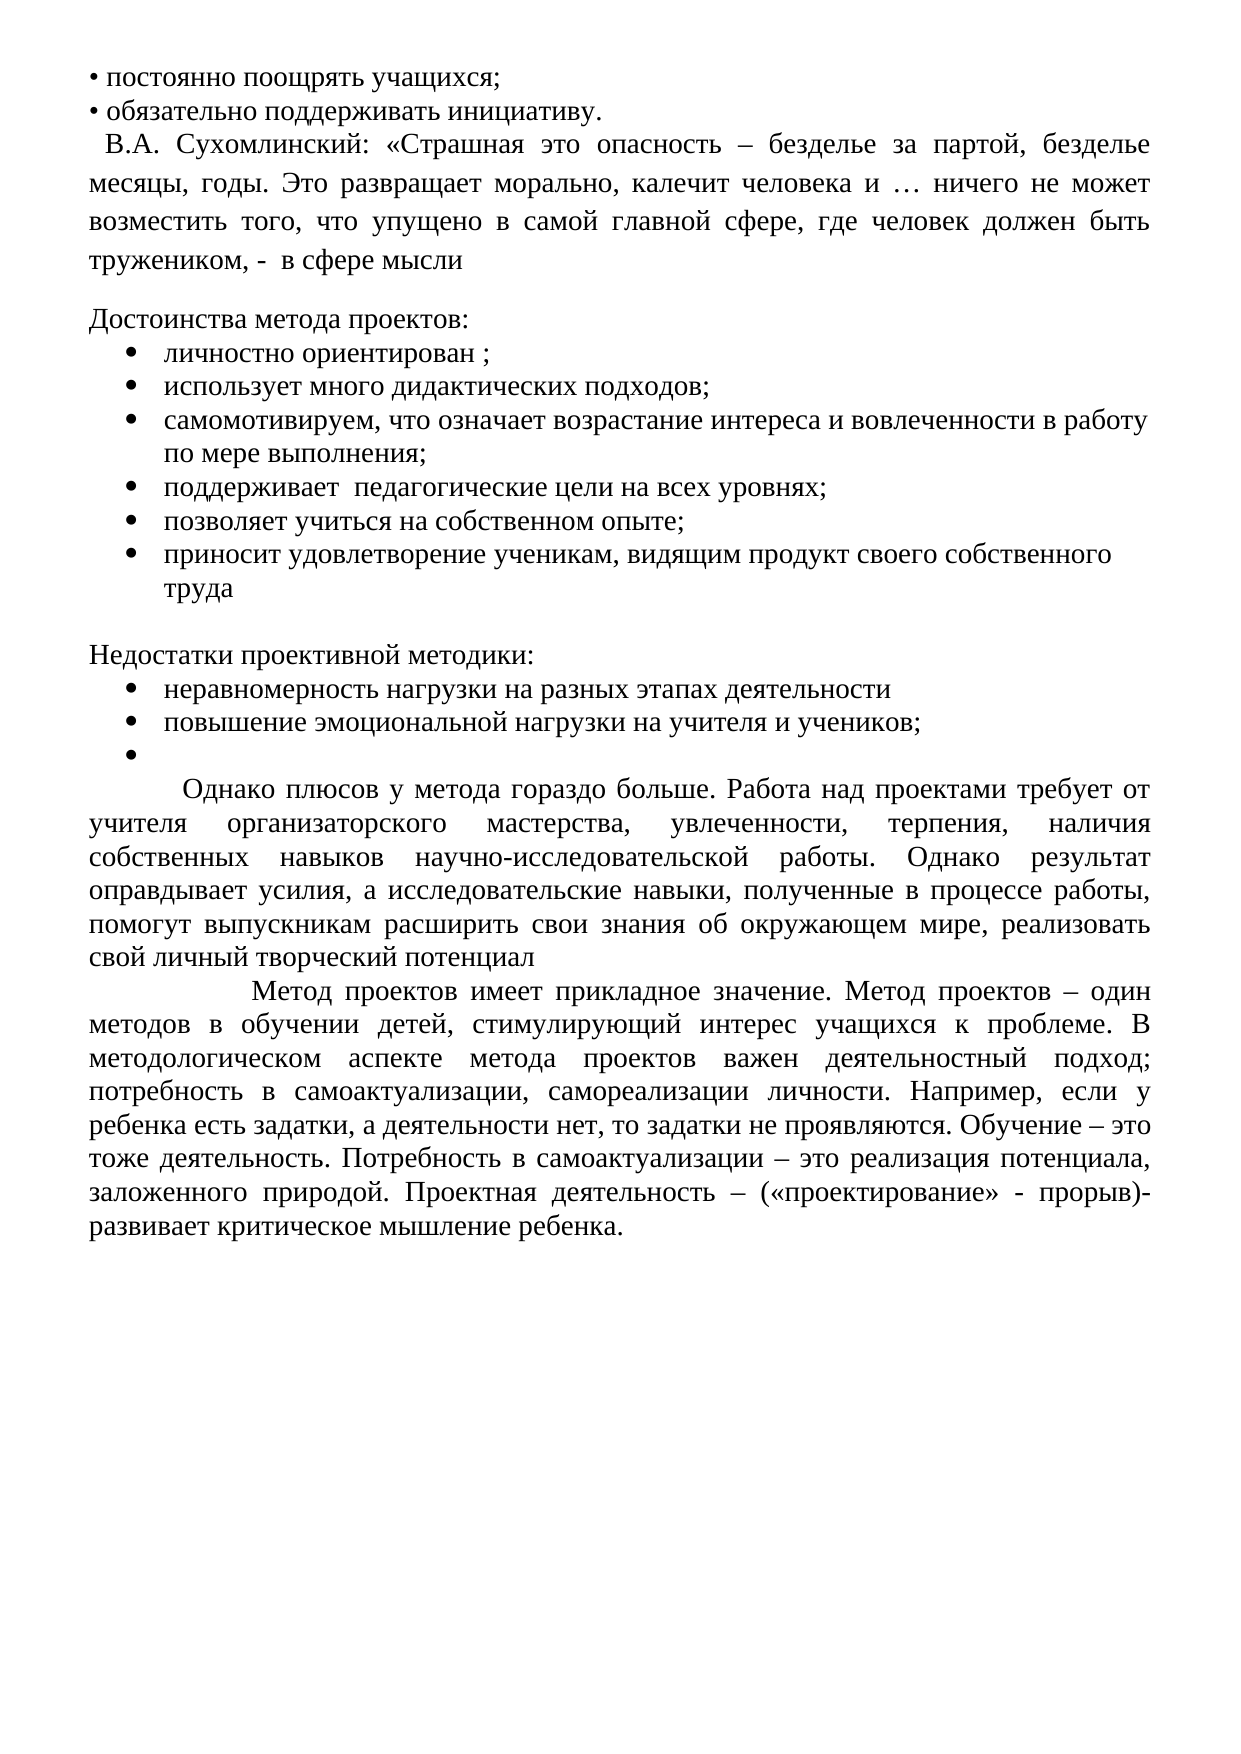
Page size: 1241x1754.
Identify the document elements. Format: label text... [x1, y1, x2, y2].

text Метод проектов имеет прикладное значение. Метод проектов – один методов в обучении детей, стимулирующий интерес учащихся к проблеме. В методологическом аспекте метода проектов важен деятельностный подход; потребность в самоактуализации, самореализации личности. Например, если у ребенка есть задатки, а деятельности нет, то задатки не проявляются. Обучение – это тоже деятельность. Потребность в самоактуализации – это реализация потенциала, заложенного природой. Проектная деятельность – («проектирование» - прорыв)- развивает критическое мышление ребенка. [89, 973, 1152, 1241]
list использует много дидактических подходов; [126, 368, 1152, 402]
list позволяет учиться на собственном опыте; [126, 503, 1152, 536]
text В.А. Сухомлинский: «Страшная это опасность – безделье за партой, безделье месяцы, годы. Это развращает морально, калечит человека и … ничего не может возместить того, что упущено в самой главной сфере, где человек должен быть тружеником, - в сфере мысли [89, 126, 1152, 275]
text Однако плюсов у метода гораздо больше. Работа над проектами требует от учителя организаторского мастерства, увлеченности, терпения, наличия собственных навыков научно-исследовательской работы. Однако результат оправдывает усилия, а исследовательские навыки, полученные в процессе работы, помогут выпускникам расширить свои знания об окружающем мире, реализовать свой личный творческий потенциал [89, 772, 1152, 973]
list самомотивируем, что означает возрастание интереса и вовлеченности в работу по мере выполнения; [126, 402, 1152, 469]
list неравномерность нагрузки на разных этапах деятельности [126, 671, 1152, 704]
list поддерживает педагогические цели на всех уровнях; [126, 469, 1152, 503]
list приносит удовлетворение ученикам, видящим продукт своего собственного труда [126, 536, 1152, 604]
text Достоинства метода проектов: [89, 301, 1152, 335]
list личностно ориентирован ; [126, 335, 1152, 368]
list повышение эмоциональной нагрузки на учителя и учеников; [126, 704, 1152, 738]
text • постоянно поощрять учащихся; [89, 59, 1152, 93]
text • обязательно поддерживать инициативу. [89, 93, 1152, 126]
text Недостатки проективной методики: [89, 637, 1152, 671]
